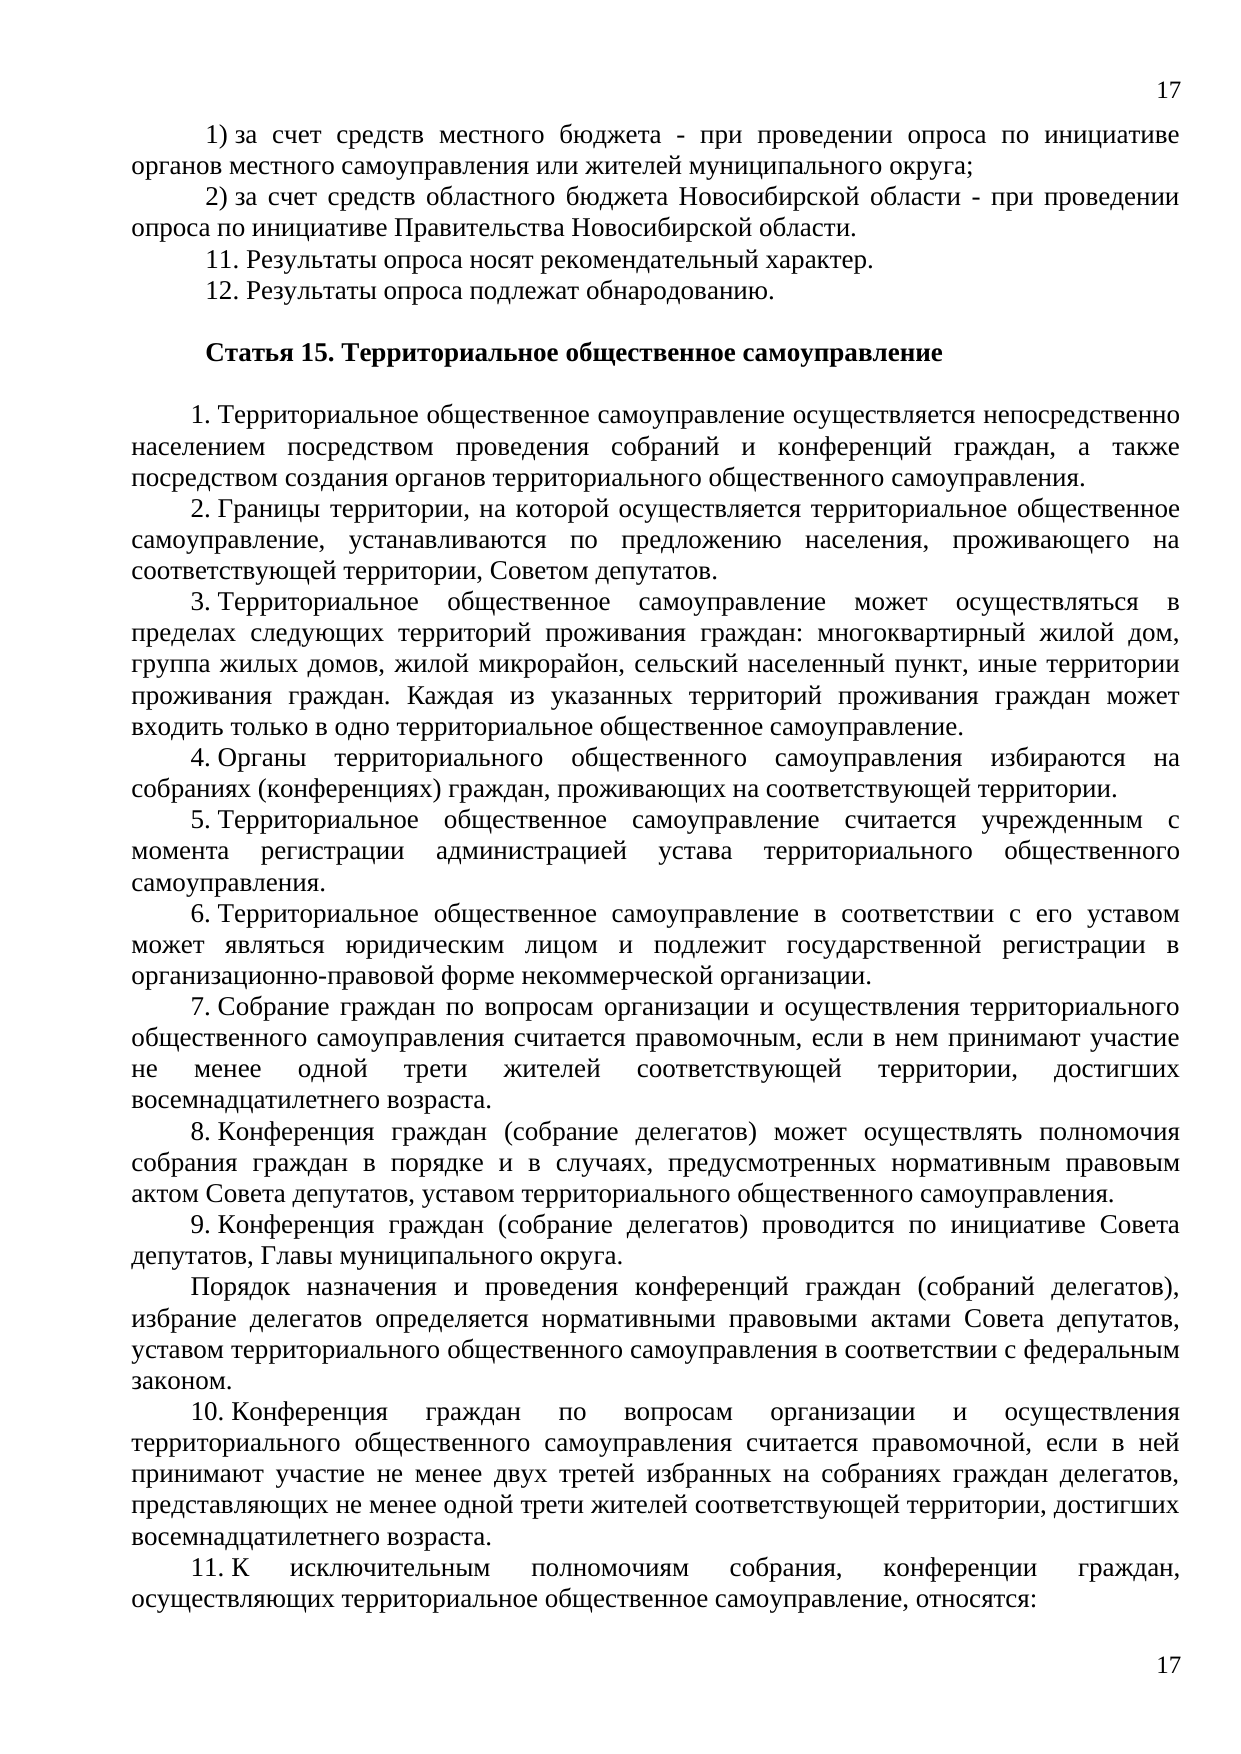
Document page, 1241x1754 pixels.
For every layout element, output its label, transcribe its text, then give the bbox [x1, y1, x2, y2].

text 12. Результаты опроса подлежат обнародованию. [131, 274, 1181, 305]
text Порядок назначения и проведения конференций граждан (собраний делегатов), избрание делегатов определяется нормативными правовыми актами Совета депутатов, уставом территориального общественного самоуправления в соответствии с федеральным законом. [131, 1271, 1181, 1395]
text 4. Органы территориального общественного самоуправления избираются на собраниях (конференциях) граждан, проживающих на соответствующей территории. [131, 741, 1181, 803]
text 9. Конференция граждан (собрание делегатов) проводится по инициативе Совета депутатов, Главы муниципального округа. [131, 1208, 1181, 1271]
text 11. Результаты опроса носят рекомендательный характер. [131, 243, 1181, 274]
subtitle Статья 15. Территориальное общественное самоуправление [131, 336, 1181, 367]
text 1. Территориальное общественное самоуправление осуществляется непосредственно населением посредством проведения собраний и конференций граждан, а также посредством создания органов территориального общественного самоуправления. [131, 398, 1181, 492]
text 2. Границы территории, на которой осуществляется территориальное общественное самоуправление, устанавливаются по предложению населения, проживающего на соответствующей территории, Советом депутатов. [131, 492, 1181, 585]
text 10. Конференция граждан по вопросам организации и осуществления территориального общественного самоуправления считается правомочной, если в ней принимают участие не менее двух третей избранных на собраниях граждан делегатов, представляющих не менее одной трети жителей соответствующей территории, достигших восемнадцатилетнего возраста. [131, 1395, 1181, 1551]
text 8. Конференция граждан (собрание делегатов) может осуществлять полномочия собрания граждан в порядке и в случаях, предусмотренных нормативным правовым актом Совета депутатов, уставом территориального общественного самоуправления. [131, 1115, 1181, 1208]
text 1) за счет средств местного бюджета - при проведении опроса по инициативе органов местного самоуправления или жителей муниципального округа; [131, 118, 1181, 180]
text 3. Территориальное общественное самоуправление может осуществляться в пределах следующих территорий проживания граждан: многоквартирный жилой дом, группа жилых домов, жилой микрорайон, сельский населенный пункт, иные территории проживания граждан. Каждая из указанных территорий проживания граждан может входить только в одно территориальное общественное самоуправление. [131, 585, 1181, 741]
text 2) за счет средств областного бюджета Новосибирской области - при проведении опроса по инициативе Правительства Новосибирской области. [131, 180, 1181, 243]
text 6. Территориальное общественное самоуправление в соответствии с его уставом может являться юридическим лицом и подлежит государственной регистрации в организационно-правовой форме некоммерческой организации. [131, 897, 1181, 990]
text 7. Собрание граждан по вопросам организации и осуществления территориального общественного самоуправления считается правомочным, если в нем принимают участие не менее одной трети жителей соответствующей территории, достигших восемнадцатилетнего возраста. [131, 990, 1181, 1115]
text 11. К исключительным полномочиям собрания, конференции граждан, осуществляющих территориальное общественное самоуправление, относятся: [131, 1551, 1181, 1613]
text 5. Территориальное общественное самоуправление считается учрежденным с момента регистрации администрацией устава территориального общественного самоуправления. [131, 803, 1181, 897]
